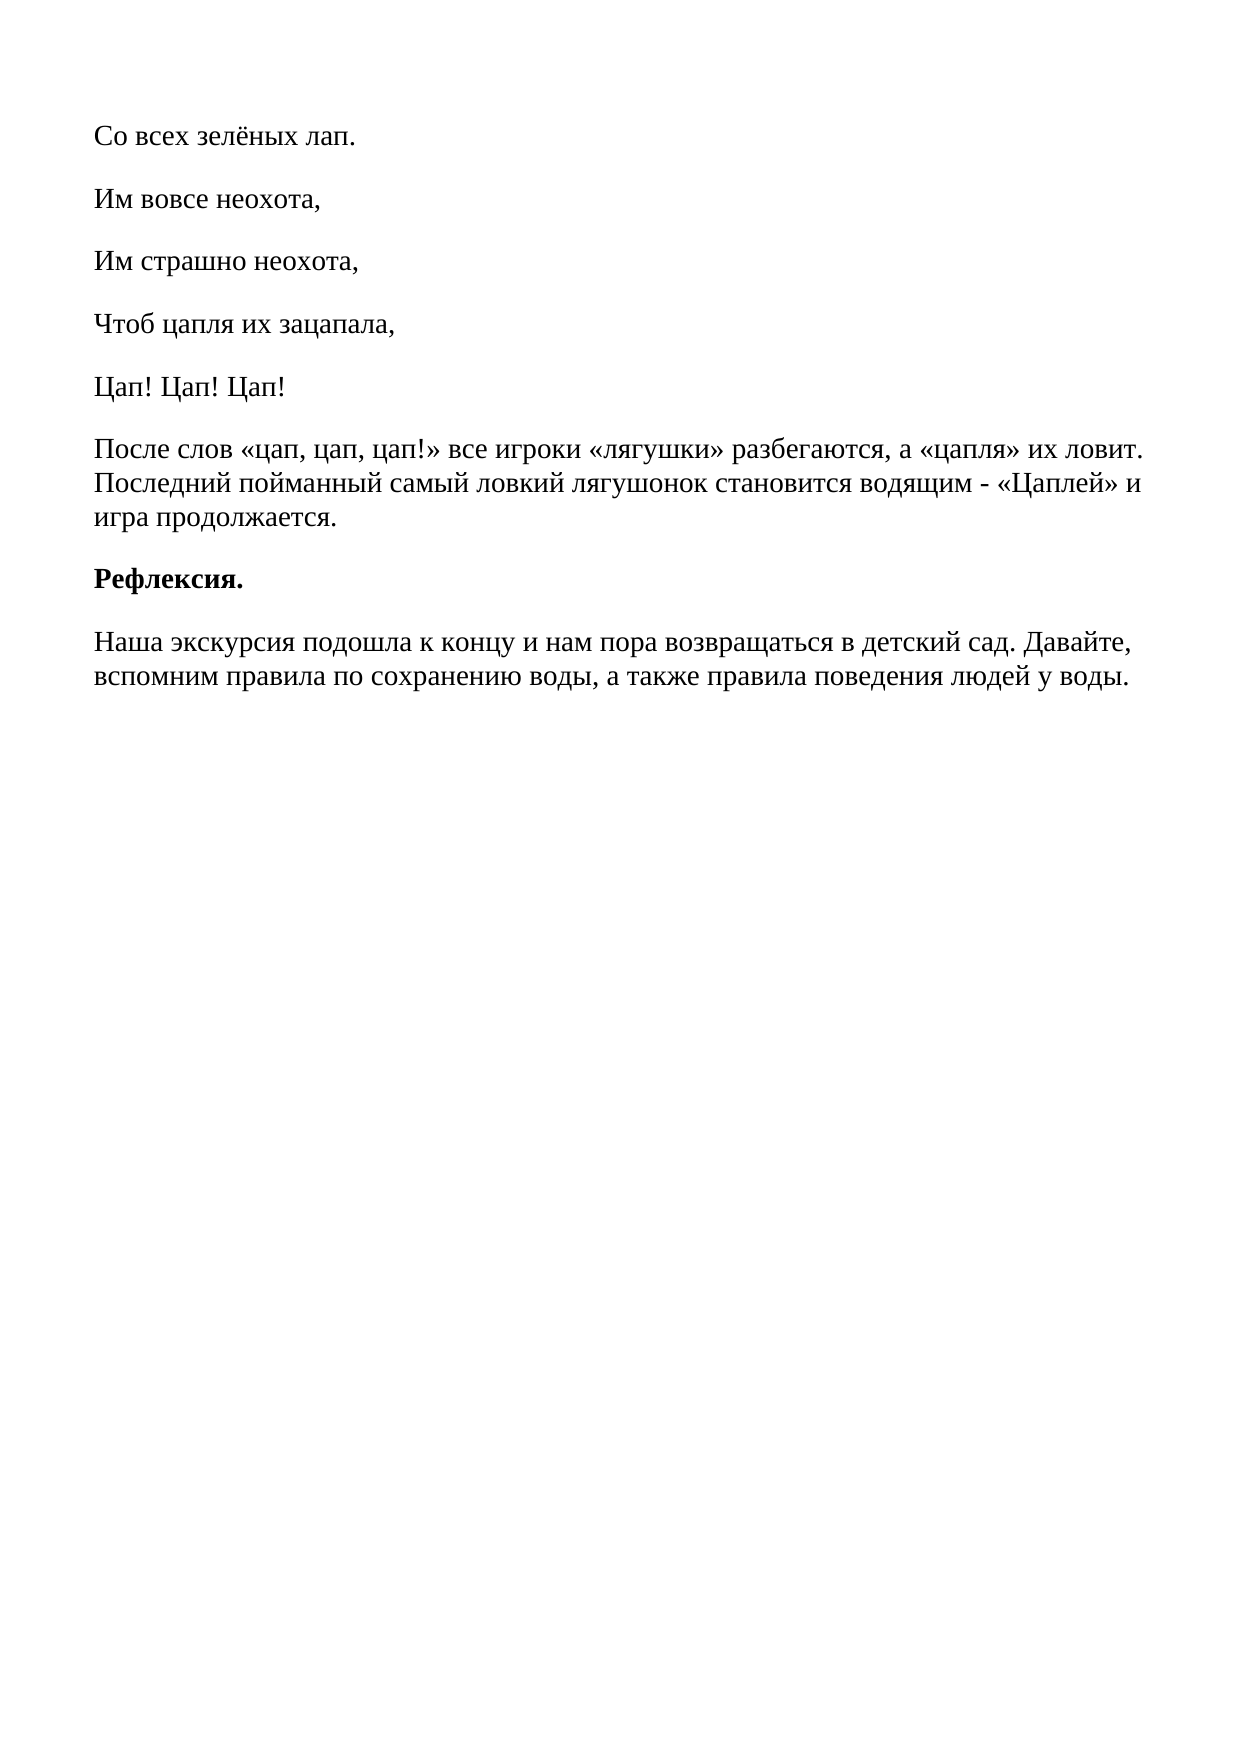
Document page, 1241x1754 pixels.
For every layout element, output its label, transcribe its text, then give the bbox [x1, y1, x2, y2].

text Наша экскурсия подошла к концу и нам пора возвращаться в детский сад. Давайте, вспомним правила по сохранению воды, а также правила поведения людей у воды. [94, 624, 1152, 691]
text Цап! Цап! Цап! [94, 369, 1152, 402]
text Чтоб цапля их зацапала, [94, 306, 1152, 340]
text Рефлексия. [94, 561, 1152, 595]
text Им страшно неохота, [94, 243, 1152, 277]
text После слов «цап, цап, цап!» все игроки «лягушки» разбегаются, а «цапля» их ловит. Последний пойманный самый ловкий лягушонок становится водящим - «Цаплей» и игра продолжается. [94, 432, 1152, 532]
text Им вовсе неохота, [94, 181, 1152, 214]
text Со всех зелёных лап. [94, 118, 1152, 152]
